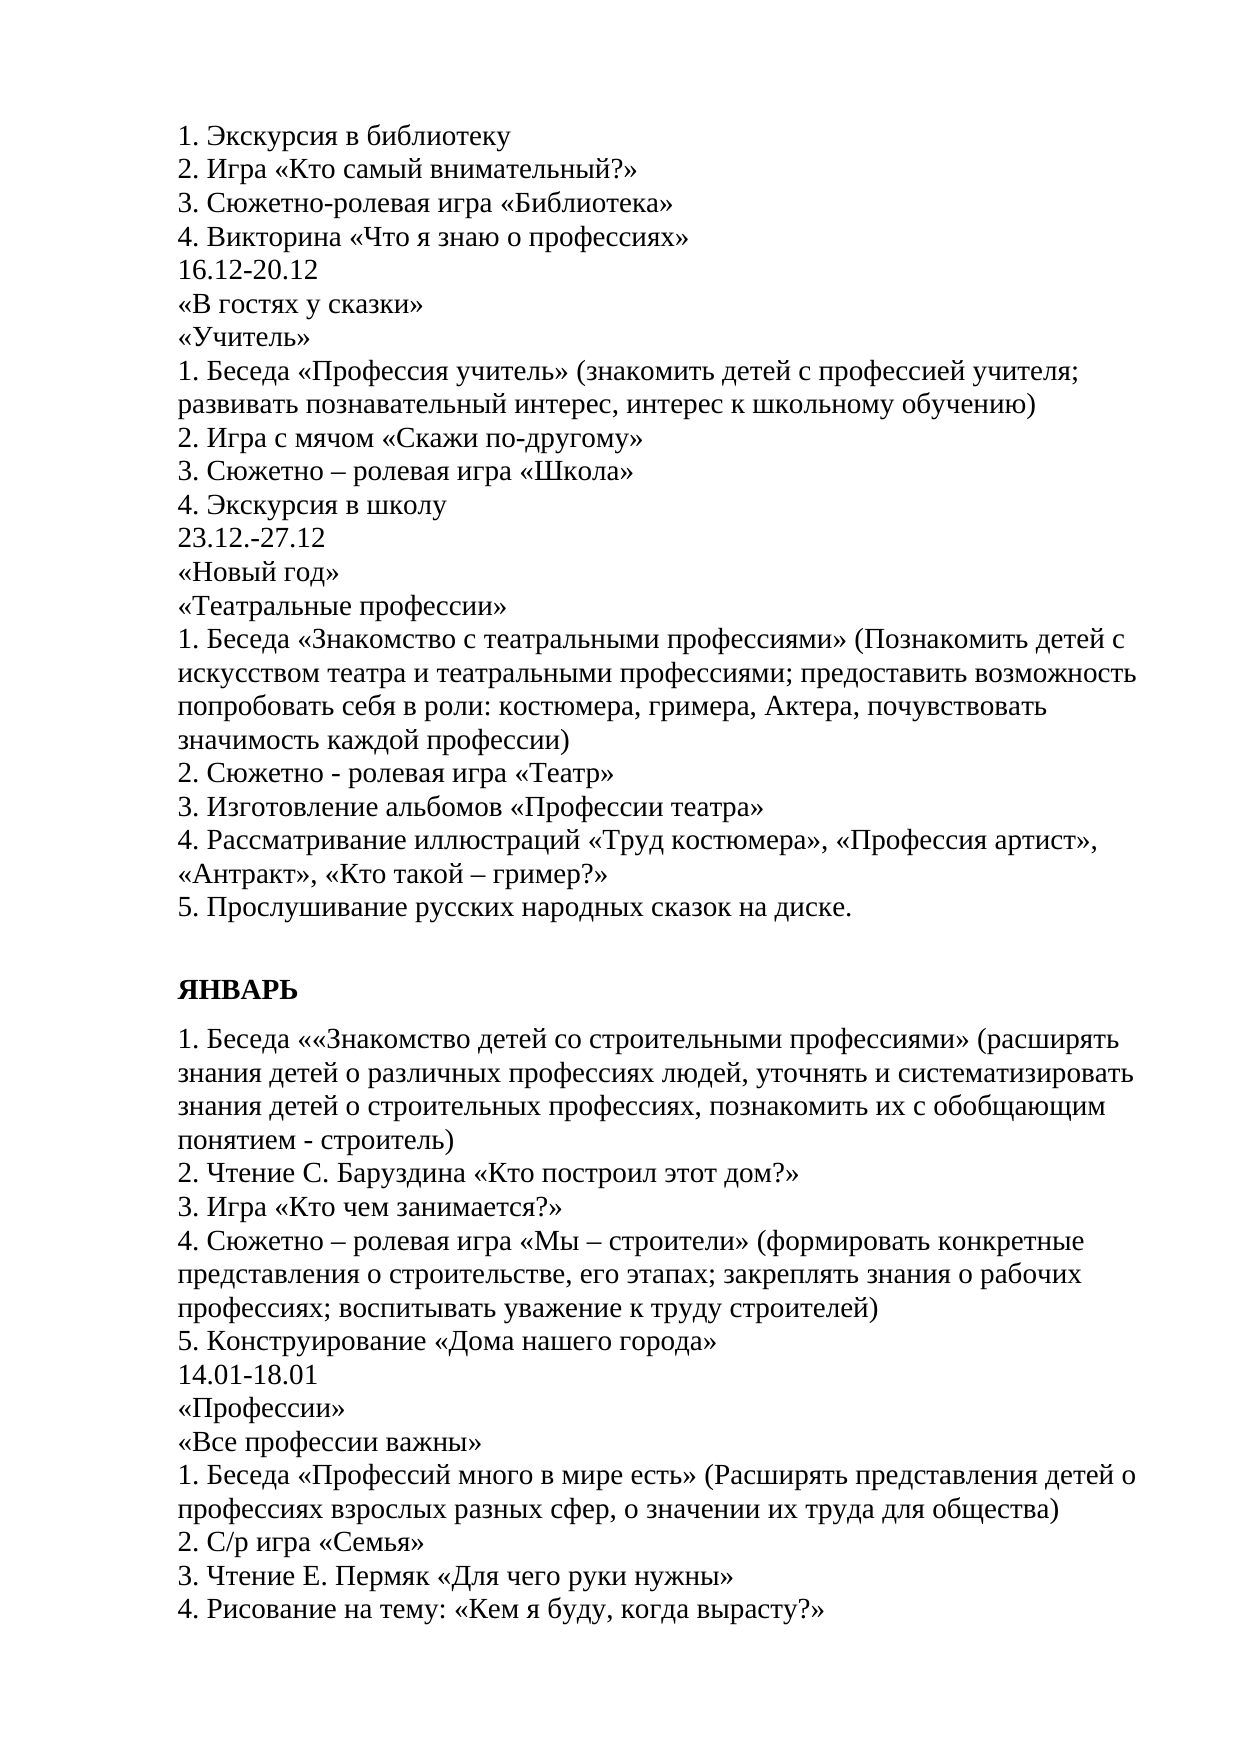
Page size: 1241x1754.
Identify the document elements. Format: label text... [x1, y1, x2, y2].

text 2. С/р игра «Семья» [177, 1524, 1152, 1558]
text 5. Конструирование «Дома нашего города» [177, 1323, 1152, 1357]
text 3. Игра «Кто чем занимается?» [177, 1189, 1152, 1223]
text 5. Прослушивание русских народных сказок на диске. [177, 889, 1152, 923]
text 4. Сюжетно – ролевая игра «Мы – строители» (формировать конкретные представления о строительстве, его этапах; закреплять знания о рабочих профессиях; воспитывать уважение к труду строителей) [177, 1223, 1152, 1323]
text 3. Изготовление альбомов «Профессии театра» [177, 789, 1152, 822]
text «Учитель» [177, 319, 1152, 353]
text 4. Викторина «Что я знаю о профессиях» [177, 219, 1152, 252]
text 1. Беседа «Профессий много в мире есть» (Расширять представления детей о профессиях взрослых разных сфер, о значении их труда для общества) [177, 1457, 1152, 1524]
text 3. Сюжетно – ролевая игра «Школа» [177, 453, 1152, 487]
text 16.12-20.12 [177, 252, 1152, 286]
text 3. Чтение Е. Пермяк «Для чего руки нужны» [177, 1558, 1152, 1592]
text 1. Беседа «Профессия учитель» (знакомить детей с профессией учителя; развивать познавательный интерес, интерес к школьному обучению) [177, 353, 1152, 420]
text 4. Экскурсия в школу [177, 487, 1152, 521]
text «Профессии» [177, 1390, 1152, 1424]
text 1. Беседа «Знакомство с театральными профессиями» (Познакомить детей с искусством театра и театральными профессиями; предоставить возможность попробовать себя в роли: костюмера, гримера, Актера, почувствовать значимость каждой профессии) [177, 621, 1152, 755]
text «Театральные профессии» [177, 588, 1152, 621]
text 2. Сюжетно - ролевая игра «Театр» [177, 755, 1152, 789]
text 23.12.-27.12 [177, 521, 1152, 554]
text 3. Сюжетно-ролевая игра «Библиотека» [177, 185, 1152, 219]
text 4. Рассматривание иллюстраций «Труд костюмера», «Профессия артист», «Антракт», «Кто такой – гример?» [177, 822, 1152, 889]
text 2. Игра с мячом «Скажи по-другому» [177, 420, 1152, 453]
text 4. Рисование на тему: «Кем я буду, когда вырасту?» [177, 1592, 1152, 1625]
text «В гостях у сказки» [177, 286, 1152, 319]
text 14.01-18.01 [177, 1357, 1152, 1390]
text ЯНВАРЬ [177, 972, 1152, 1006]
text «Все профессии важны» [177, 1424, 1152, 1457]
text «Новый год» [177, 554, 1152, 588]
text 2. Чтение С. Баруздина «Кто построил этот дом?» [177, 1156, 1152, 1189]
text 1. Беседа ««Знакомство детей со строительными профессиями» (расширять знания детей о различных профессиях людей, уточнять и систематизировать знания детей о строительных профессиях, познакомить их с обобщающим понятием - строитель) [177, 1021, 1152, 1156]
text 2. Игра «Кто самый внимательный?» [177, 152, 1152, 185]
text 1. Экскурсия в библиотеку [177, 118, 1152, 152]
